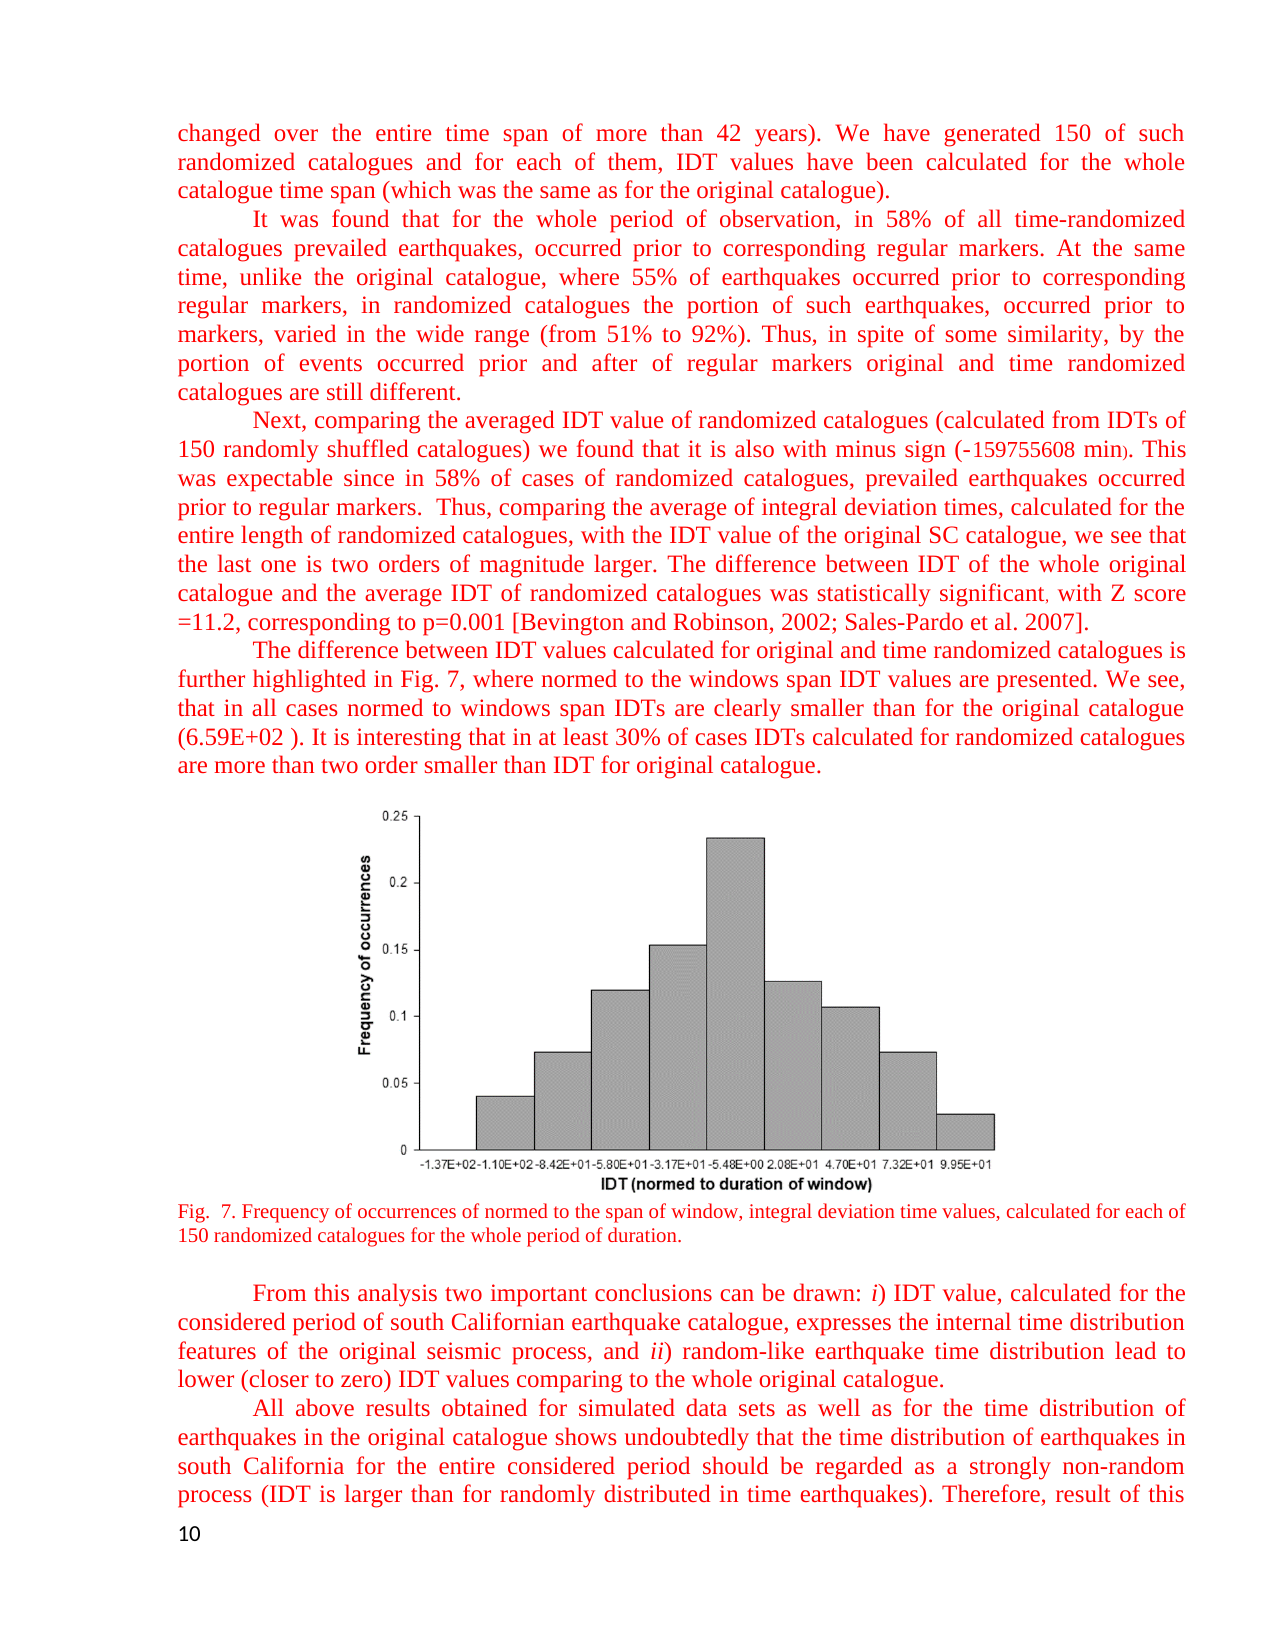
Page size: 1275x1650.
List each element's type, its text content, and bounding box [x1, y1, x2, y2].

text It was found that for the whole period of observation, in 58% of all time-randomized catalogues prevailed earthquakes, occurred prior to corresponding regular markers. At the same time, unlike the original catalogue, where 55% of earthquakes occurred prior to corresponding regular markers, in randomized catalogues the portion of such earthquakes, occurred prior to markers, varied in the wide range (from 51% to 92%). Thus, in spite of some similarity, by the portion of events occurred prior and after of regular markers original and time randomized catalogues are still different. [177, 204, 1186, 406]
text From this analysis two important conclusions can be drawn: i) IDT value, calculated for the considered period of south Californian earthquake catalogue, expresses the internal time distribution features of the original seismic process, and ii) random-like earthquake time distribution lead to lower (closer to zero) IDT values comparing to the whole original catalogue. [177, 1278, 1186, 1393]
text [177, 1393, 1186, 1508]
text Fig. 7. Frequency of occurrences of normed to the span of window, integral deviation time values, calculated for each of 150 randomized catalogues for the whole period of duration. [177, 1199, 1186, 1247]
text Next, comparing the averaged IDT value of randomized catalogues (calculated from IDTs of 150 randomly shuffled catalogues) we found that it is also with minus sign (-159755608 min). This was expectable since in 58% of cases of randomized catalogues, prevailed earthquakes occurred prior to regular markers. Thus, comparing the average of integral deviation times, calculated for the entire length of randomized catalogues, with the IDT value of the original SC catalogue, we see that the last one is two orders of magnitude larger. The difference between IDT of the whole original catalogue and the average IDT of randomized catalogues was statistically significant, with Z score =11.2, corresponding to p=0.001 [Bevington and Robinson, 2002; Sales-Pardo et al. 2007]. [177, 406, 1186, 636]
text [177, 118, 1186, 204]
text The difference between IDT values calculated for original and time randomized catalogues is further highlighted in Fig. 7, where normed to the windows span IDT values are presented. We see, that in all cases normed to windows span IDTs are clearly smaller than for the original catalogue (6.59E+02 ). It is interesting that in at least 30% of cases IDTs calculated for randomized catalogues are more than two order smaller than IDT for original catalogue. [177, 636, 1186, 779]
picture [352, 808, 1011, 1199]
